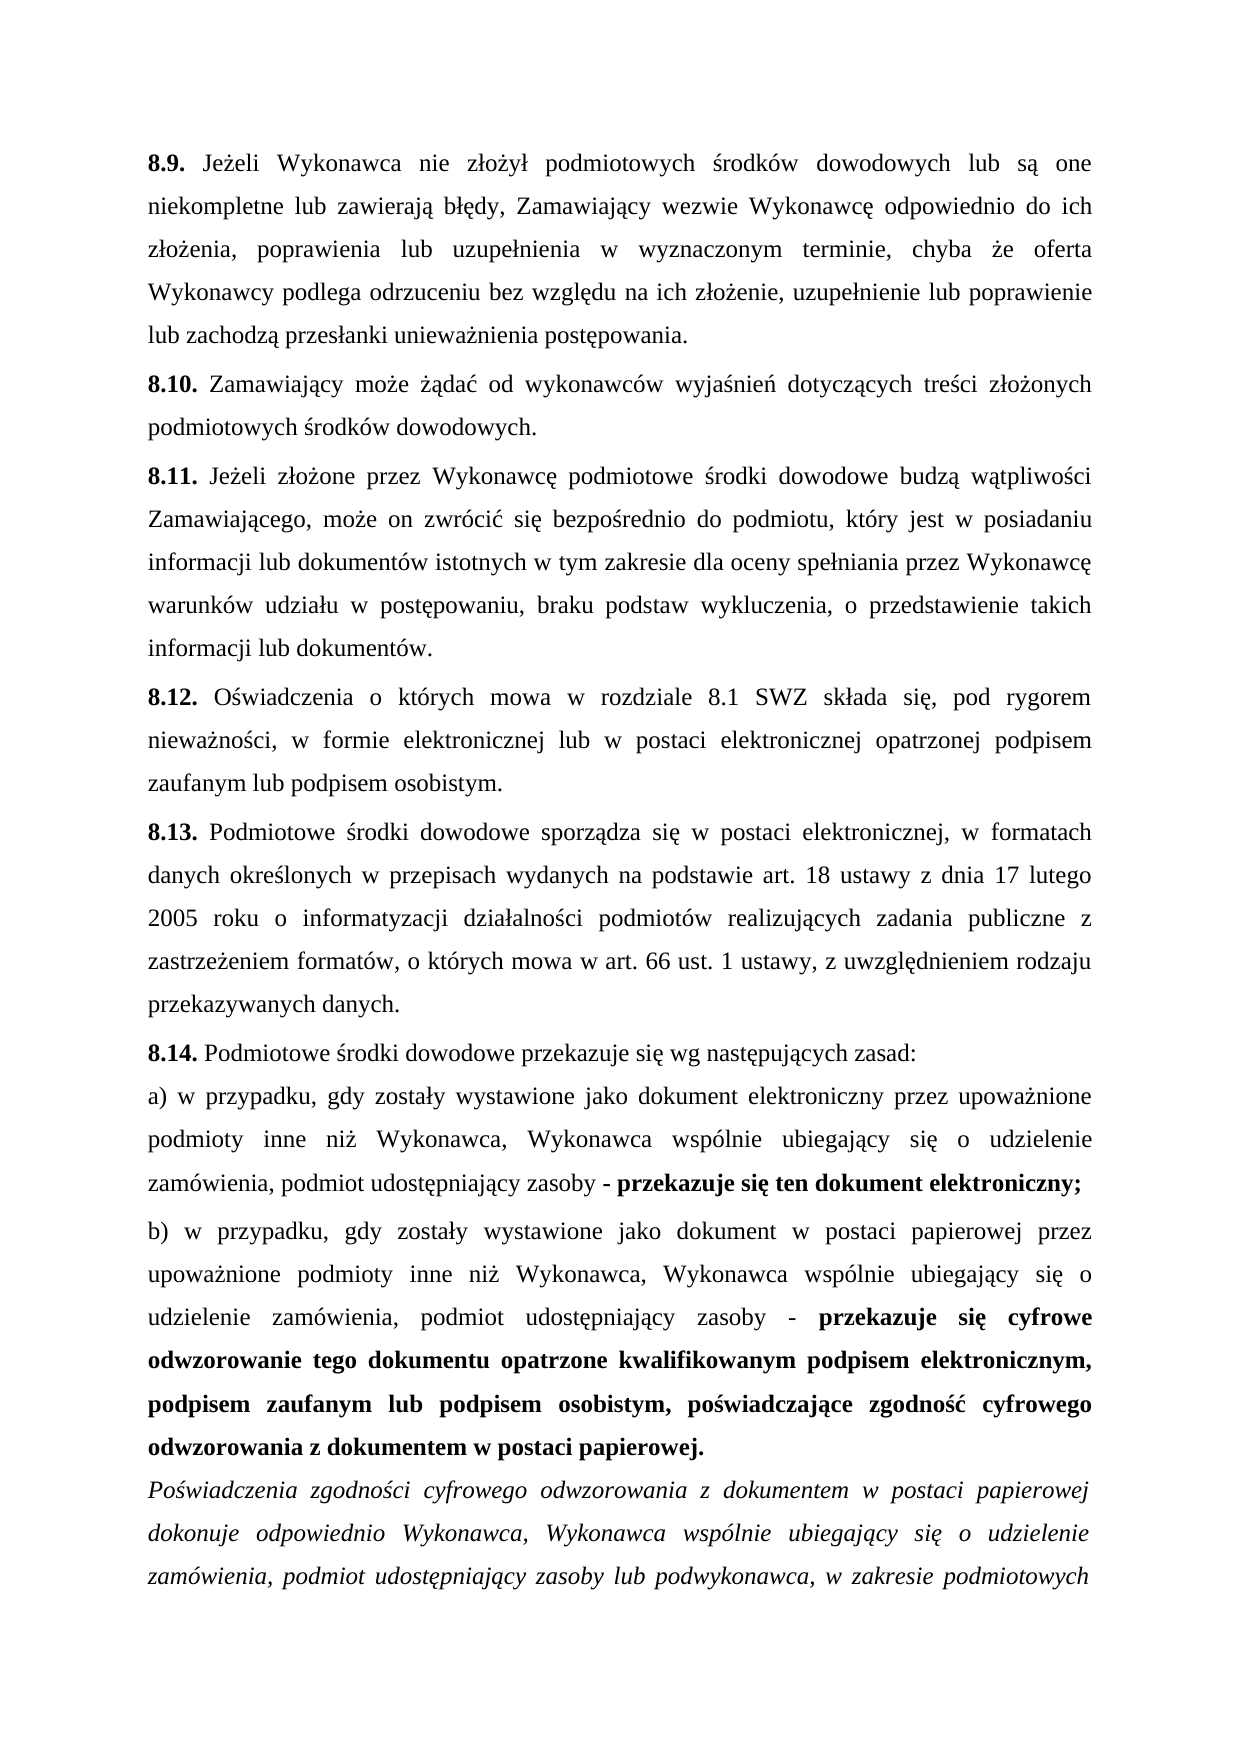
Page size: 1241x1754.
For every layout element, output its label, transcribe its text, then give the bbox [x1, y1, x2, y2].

text 8.12. Oświadczenia o których mowa w rozdziale 8.1 SWZ składa się, pod rygorem nieważności, w formie elektronicznej lub w postaci elektronicznej opatrzonej podpisem zaufanym lub podpisem osobistym. [148, 682, 1093, 797]
text b) w przypadku, gdy zostały wystawione jako dokument w postaci papierowej przez upoważnione podmioty inne niż Wykonawca, Wykonawca wspólnie ubiegający się o udzielenie zamówienia, podmiot udostępniający zasoby - przekazuje się cyfrowe odwzorowanie tego dokumentu opatrzone kwalifikowanym podpisem elektronicznym, podpisem zaufanym lub podpisem osobistym, poświadczające zgodność cyfrowego odwzorowania z dokumentem w postaci papierowej. [148, 1216, 1093, 1461]
text 8.14. Podmiotowe środki dowodowe przekazuje się wg następujących zasad: [148, 1038, 1093, 1067]
text 8.9. Jeżeli Wykonawca nie złożył podmiotowych środków dowodowych lub są one niekompletne lub zawierają błędy, Zamawiający wezwie Wykonawcę odpowiednio do ich złożenia, poprawienia lub uzupełnienia w wyznaczonym terminie, chyba że oferta Wykonawcy podlega odrzuceniu bez względu na ich złożenie, uzupełnienie lub poprawienie lub zachodzą przesłanki unieważnienia postępowania. [148, 148, 1093, 349]
text 8.11. Jeżeli złożone przez Wykonawcę podmiotowe środki dowodowe budzą wątpliwości Zamawiającego, może on zwrócić się bezpośrednio do podmiotu, który jest w posiadaniu informacji lub dokumentów istotnych w tym zakresie dla oceny spełniania przez Wykonawcę warunków udziału w postępowaniu, braku podstaw wykluczenia, o przedstawienie takich informacji lub dokumentów. [148, 461, 1093, 662]
text a) w przypadku, gdy zostały wystawione jako dokument elektroniczny przez upoważnione podmioty inne niż Wykonawca, Wykonawca wspólnie ubiegający się o udzielenie zamówienia, podmiot udostępniający zasoby - przekazuje się ten dokument elektroniczny; [148, 1081, 1093, 1196]
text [148, 1475, 1093, 1590]
text 8.10. Zamawiający może żądać od wykonawców wyjaśnień dotyczących treści złożonych podmiotowych środków dowodowych. [148, 369, 1093, 441]
text 8.13. Podmiotowe środki dowodowe sporządza się w postaci elektronicznej, w formatach danych określonych w przepisach wydanych na podstawie art. 18 ustawy z dnia 17 lutego 2005 roku o informatyzacji działalności podmiotów realizujących zadania publiczne z zastrzeżeniem formatów, o których mowa w art. 66 ust. 1 ustawy, z uwzględnieniem rodzaju przekazywanych danych. [148, 817, 1093, 1018]
